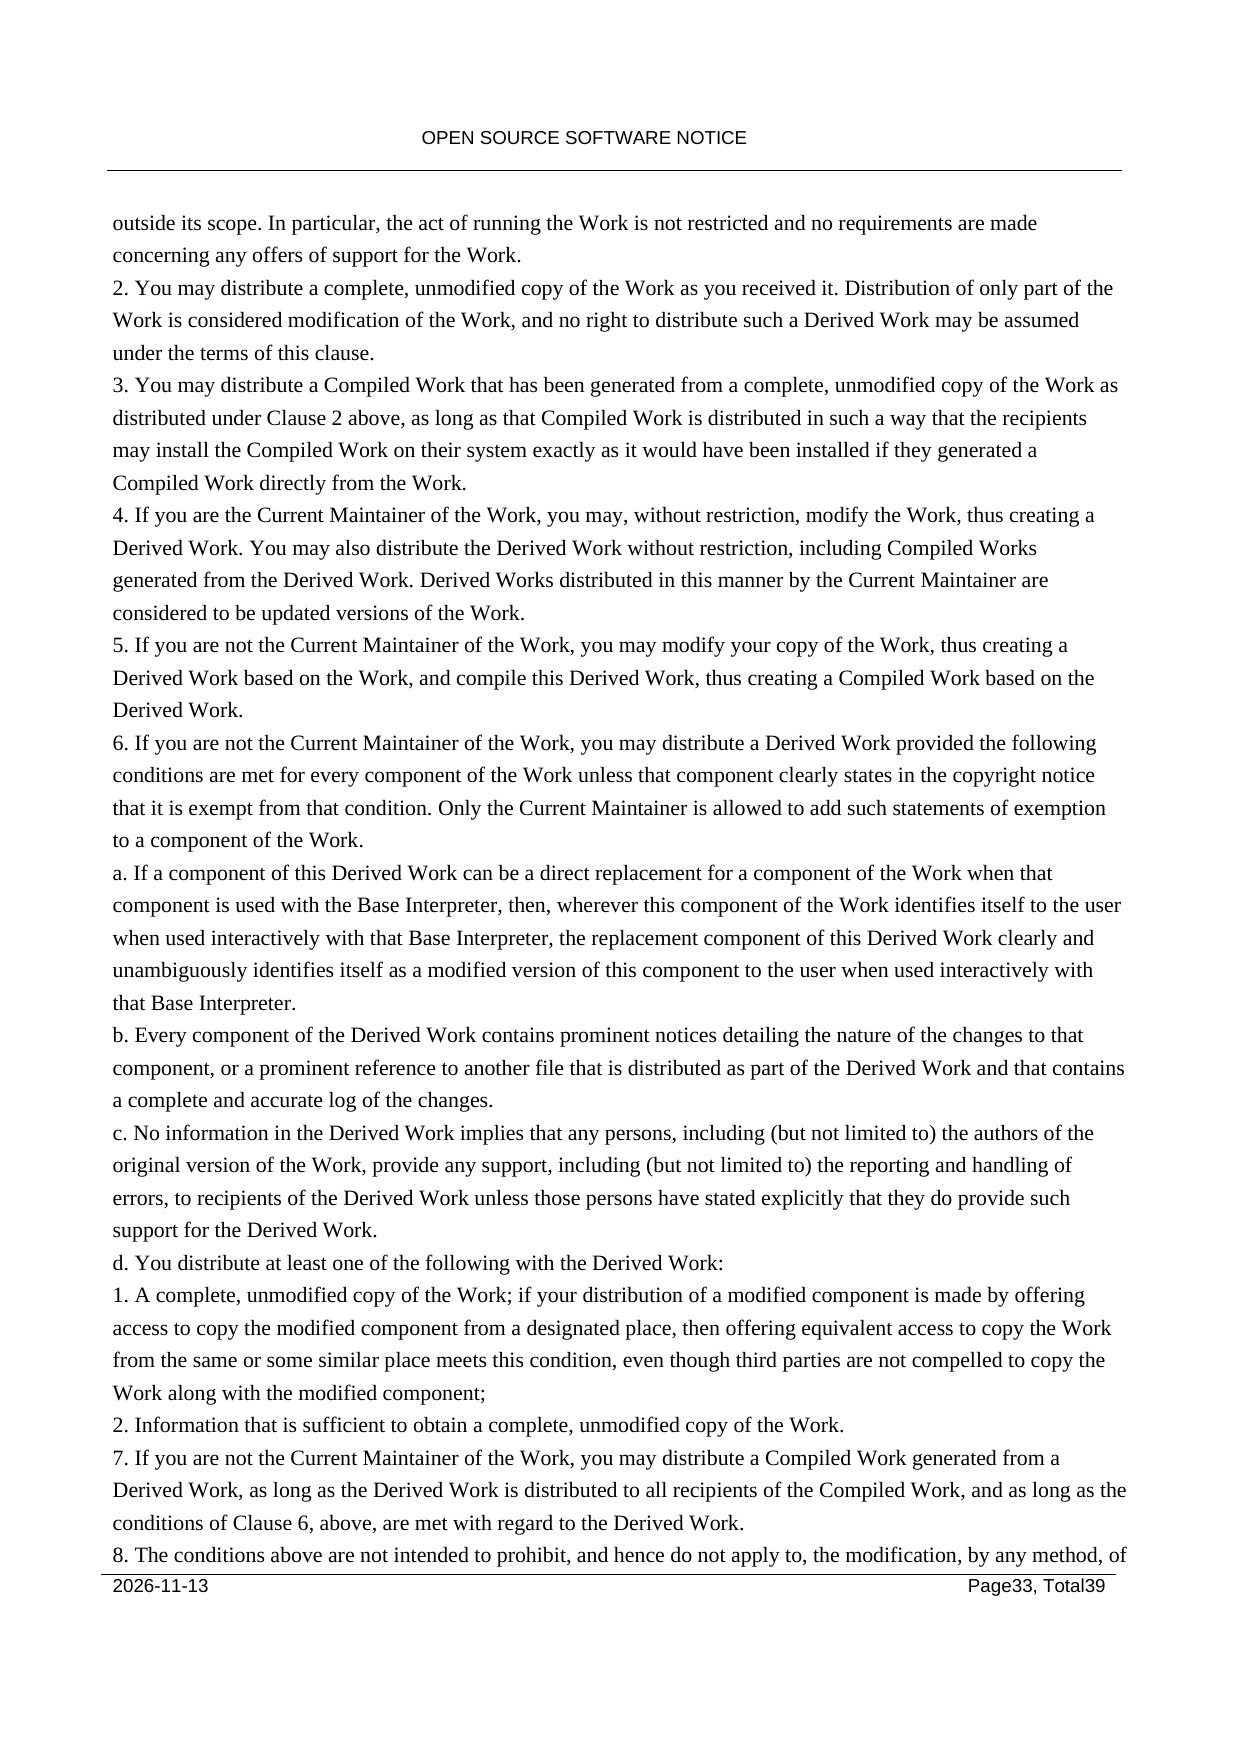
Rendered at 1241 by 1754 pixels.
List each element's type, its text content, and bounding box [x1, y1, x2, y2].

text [112, 206, 1128, 271]
text 5. If you are not the Current Maintainer of the Work, you may modify your copy of the Work, thus creating a Derived Work based on the Work, and compile this Derived Work, thus creating a Compiled Work based on the Derived Work. [112, 629, 1128, 726]
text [112, 1539, 1128, 1571]
text 2. You may distribute a complete, unmodified copy of the Work as you received it. Distribution of only part of the Work is considered modification of the Work, and no right to distribute such a Derived Work may be assumed under the terms of this clause. [112, 271, 1128, 369]
text d. You distribute at least one of the following with the Derived Work: [112, 1246, 1128, 1279]
text b. Every component of the Derived Work contains prominent notices detailing the nature of the changes to that component, or a prominent reference to another file that is distributed as part of the Derived Work and that contains a complete and accurate log of the changes. [112, 1019, 1128, 1116]
text 4. If you are the Current Maintainer of the Work, you may, without restriction, modify the Work, thus creating a Derived Work. You may also distribute the Derived Work without restriction, including Compiled Works generated from the Derived Work. Derived Works distributed in this manner by the Current Maintainer are considered to be updated versions of the Work. [112, 499, 1128, 629]
text 2. Information that is sufficient to obtain a complete, unmodified copy of the Work. [112, 1409, 1128, 1441]
text c. No information in the Derived Work implies that any persons, including (but not limited to) the authors of the original version of the Work, provide any support, including (but not limited to) the reporting and handling of errors, to recipients of the Derived Work unless those persons have stated explicitly that they do provide such support for the Derived Work. [112, 1116, 1128, 1246]
text 1. A complete, unmodified copy of the Work; if your distribution of a modified component is made by offering access to copy the modified component from a designated place, then offering equivalent access to copy the Work from the same or some similar place meets this condition, even though third parties are not compelled to copy the Work along with the modified component; [112, 1279, 1128, 1409]
text a. If a component of this Derived Work can be a direct replacement for a component of the Work when that component is used with the Base Interpreter, then, wherever this component of the Work identifies itself to the user when used interactively with that Base Interpreter, the replacement component of this Derived Work clearly and unambiguously identifies itself as a modified version of this component to the user when used interactively with that Base Interpreter. [112, 856, 1128, 1019]
text 7. If you are not the Current Maintainer of the Work, you may distribute a Compiled Work generated from a Derived Work, as long as the Derived Work is distributed to all recipients of the Compiled Work, and as long as the conditions of Clause 6, above, are met with regard to the Derived Work. [112, 1441, 1128, 1539]
text 3. You may distribute a Compiled Work that has been generated from a complete, unmodified copy of the Work as distributed under Clause 2 above, as long as that Compiled Work is distributed in such a way that the recipients may install the Compiled Work on their system exactly as it would have been installed if they generated a Compiled Work directly from the Work. [112, 369, 1128, 499]
text 6. If you are not the Current Maintainer of the Work, you may distribute a Derived Work provided the following conditions are met for every component of the Work unless that component clearly states in the copyright notice that it is exempt from that condition. Only the Current Maintainer is allowed to add such statements of exemption to a component of the Work. [112, 726, 1128, 856]
